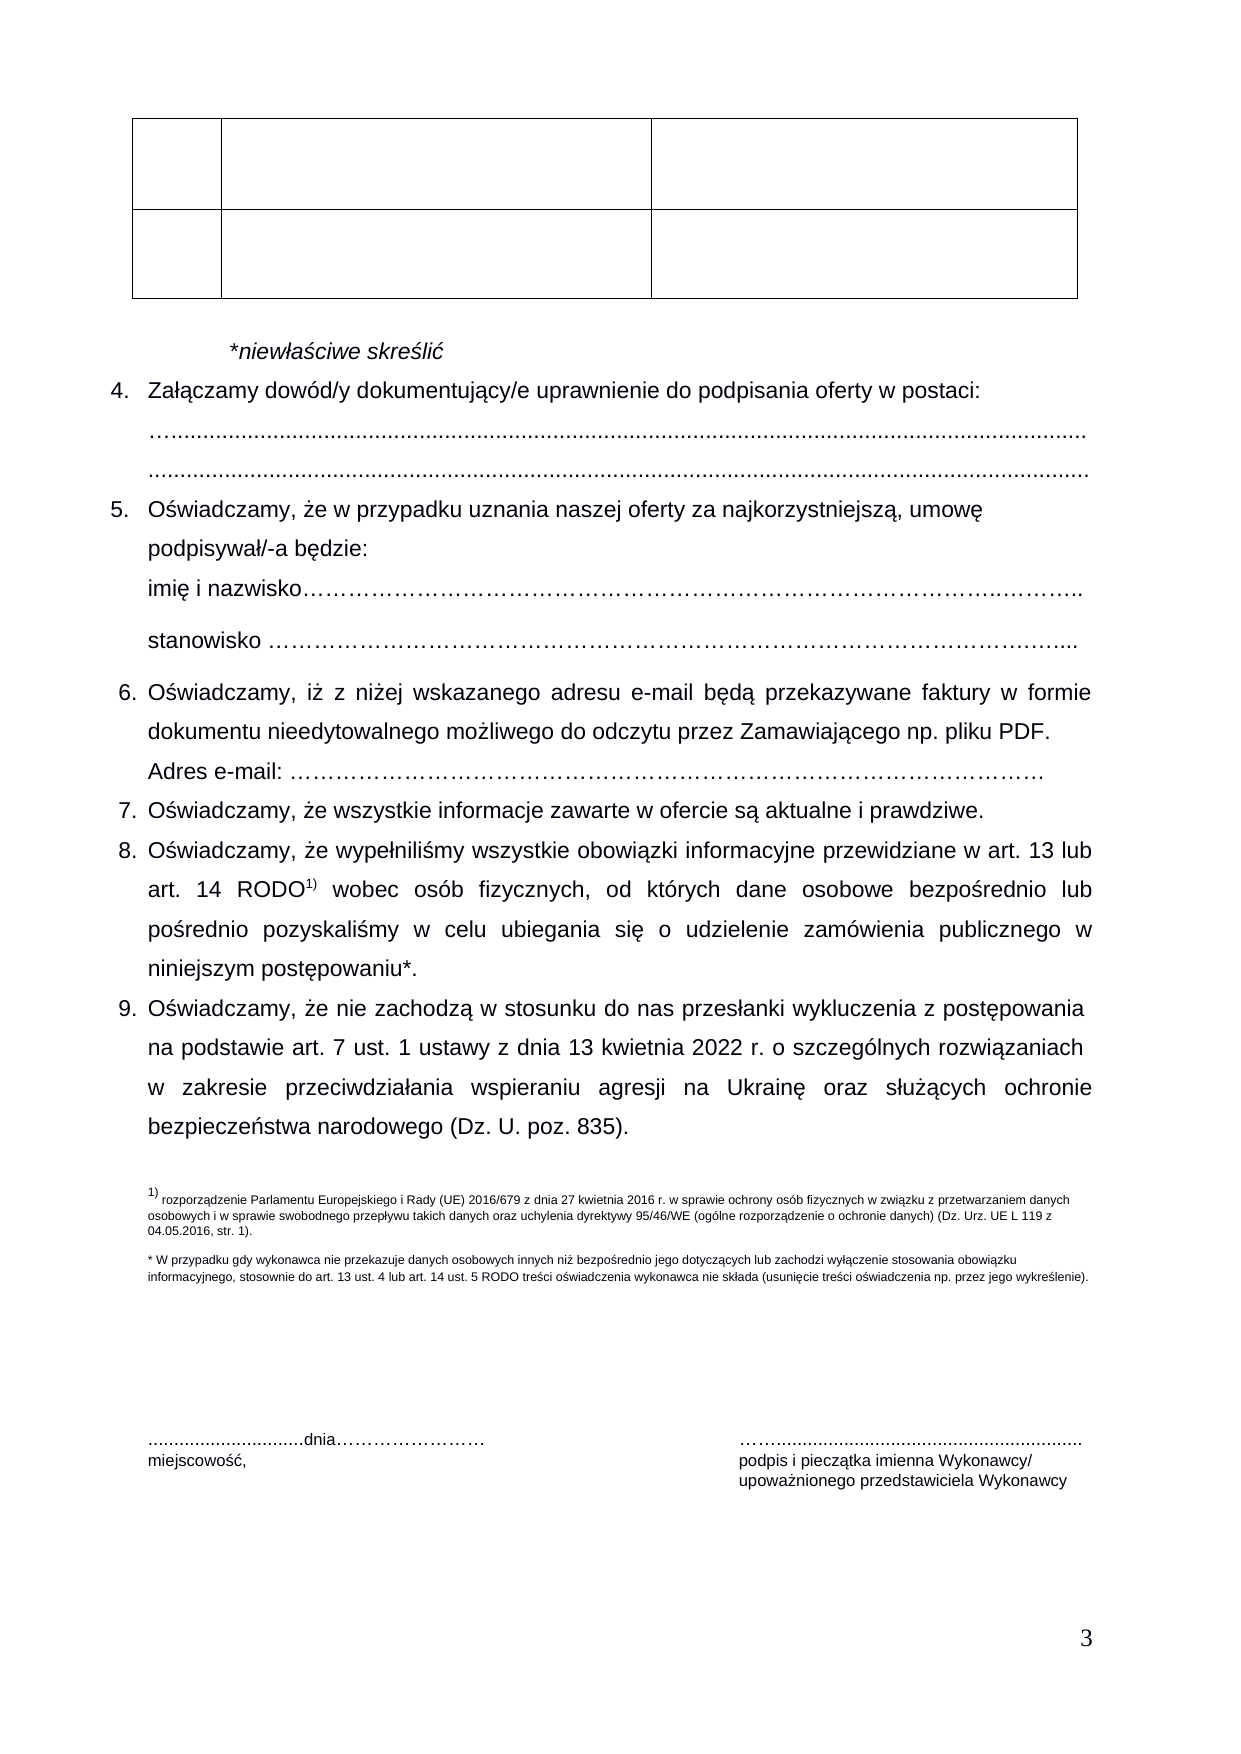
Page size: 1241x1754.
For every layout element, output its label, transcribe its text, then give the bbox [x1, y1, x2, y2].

list imię i nazwisko………………………………………………………………………………..……….. [148, 575, 1093, 601]
list Oświadczamy, iż z niżej wskazanego adresu e-mail będą przekazywane faktury w formie dokumentu nieedytowalnego możliwego do odczytu przez Zamawiającego np. pliku PDF. [118, 679, 1093, 744]
list Adres e-mail: ……………………………………………………………………………………… [148, 758, 1093, 784]
list Oświadczamy, że w przypadku uznania naszej oferty za najkorzystniejszą, umowę podpisywał/-a będzie: [110, 496, 1093, 562]
list Oświadczamy, że wypełniliśmy wszystkie obowiązki informacyjne przewidziane w art. 13 lub art. 14 RODO1) wobec osób fizycznych, od których dane osobowe bezpośrednio lub pośrednio pozyskaliśmy w celu ubiegania się o udzielenie zamówienia publicznego w niniejszym postępowaniu*. [118, 837, 1093, 981]
text ..............................dnia…………………… ……........................................................... [148, 1427, 1093, 1449]
text miejscowość, podpis i pieczątka imienna Wykonawcy/ [148, 1451, 1093, 1470]
list 1) rozporządzenie Parlamentu Europejskiego i Rady (UE) 2016/679 z dnia 27 kwietnia 2016 r. w sprawie ochrony osób fizycznych w związku z przetwarzaniem danych osobowych i w sprawie swobodnego przepływu takich danych oraz uchylenia dyrektywy 95/46/WE (ogólne rozporządzenie o ochronie danych) (Dz. Urz. UE L 119 z 04.05.2016, str. 1). [148, 1185, 1093, 1237]
table_cell [652, 210, 1077, 297]
list *niewłaściwe skreślić [229, 338, 1093, 364]
list Oświadczamy, że wszystkie informacje zawarte w ofercie są aktualne i prawdziwe. [118, 797, 1093, 823]
list * W przypadku gdy wykonawca nie przekazuje danych osobowych innych niż bezpośrednio jego dotyczących lub zachodzi wyłączenie stosowania obowiązku informacyjnego, stosownie do art. 13 ust. 4 lub art. 14 ust. 5 RODO treści oświadczenia wykonawca nie składa (usunięcie treści oświadczenia np. przez jego wykreślenie). [148, 1253, 1093, 1284]
table_cell [652, 119, 1077, 209]
text stanowisko ……………………………………………………………………………………….….... [148, 627, 1093, 653]
list Oświadczamy, że nie zachodzą w stosunku do nas przesłanki wykluczenia z postępowania na podstawie art. 7 ust. 1 ustawy z dnia 13 kwietnia 2022 r. o szczególnych rozwiązaniach w zakresie przeciwdziałania wspieraniu agresji na Ukrainę oraz służących ochronie bezpieczeństwa narodowego (Dz. U. poz. 835). [118, 994, 1093, 1139]
list upoważnionego przedstawiciela Wykonawcy [665, 1471, 1093, 1490]
table_cell [222, 210, 651, 297]
list Załączamy dowód/y dokumentujący/e uprawnienie do podpisania oferty w postaci: [110, 377, 1093, 404]
table_cell [133, 119, 221, 209]
table_cell [133, 210, 221, 297]
table_cell [222, 119, 651, 209]
list ….................................................................................................................................................................................................................................................................................................... [148, 417, 1093, 483]
